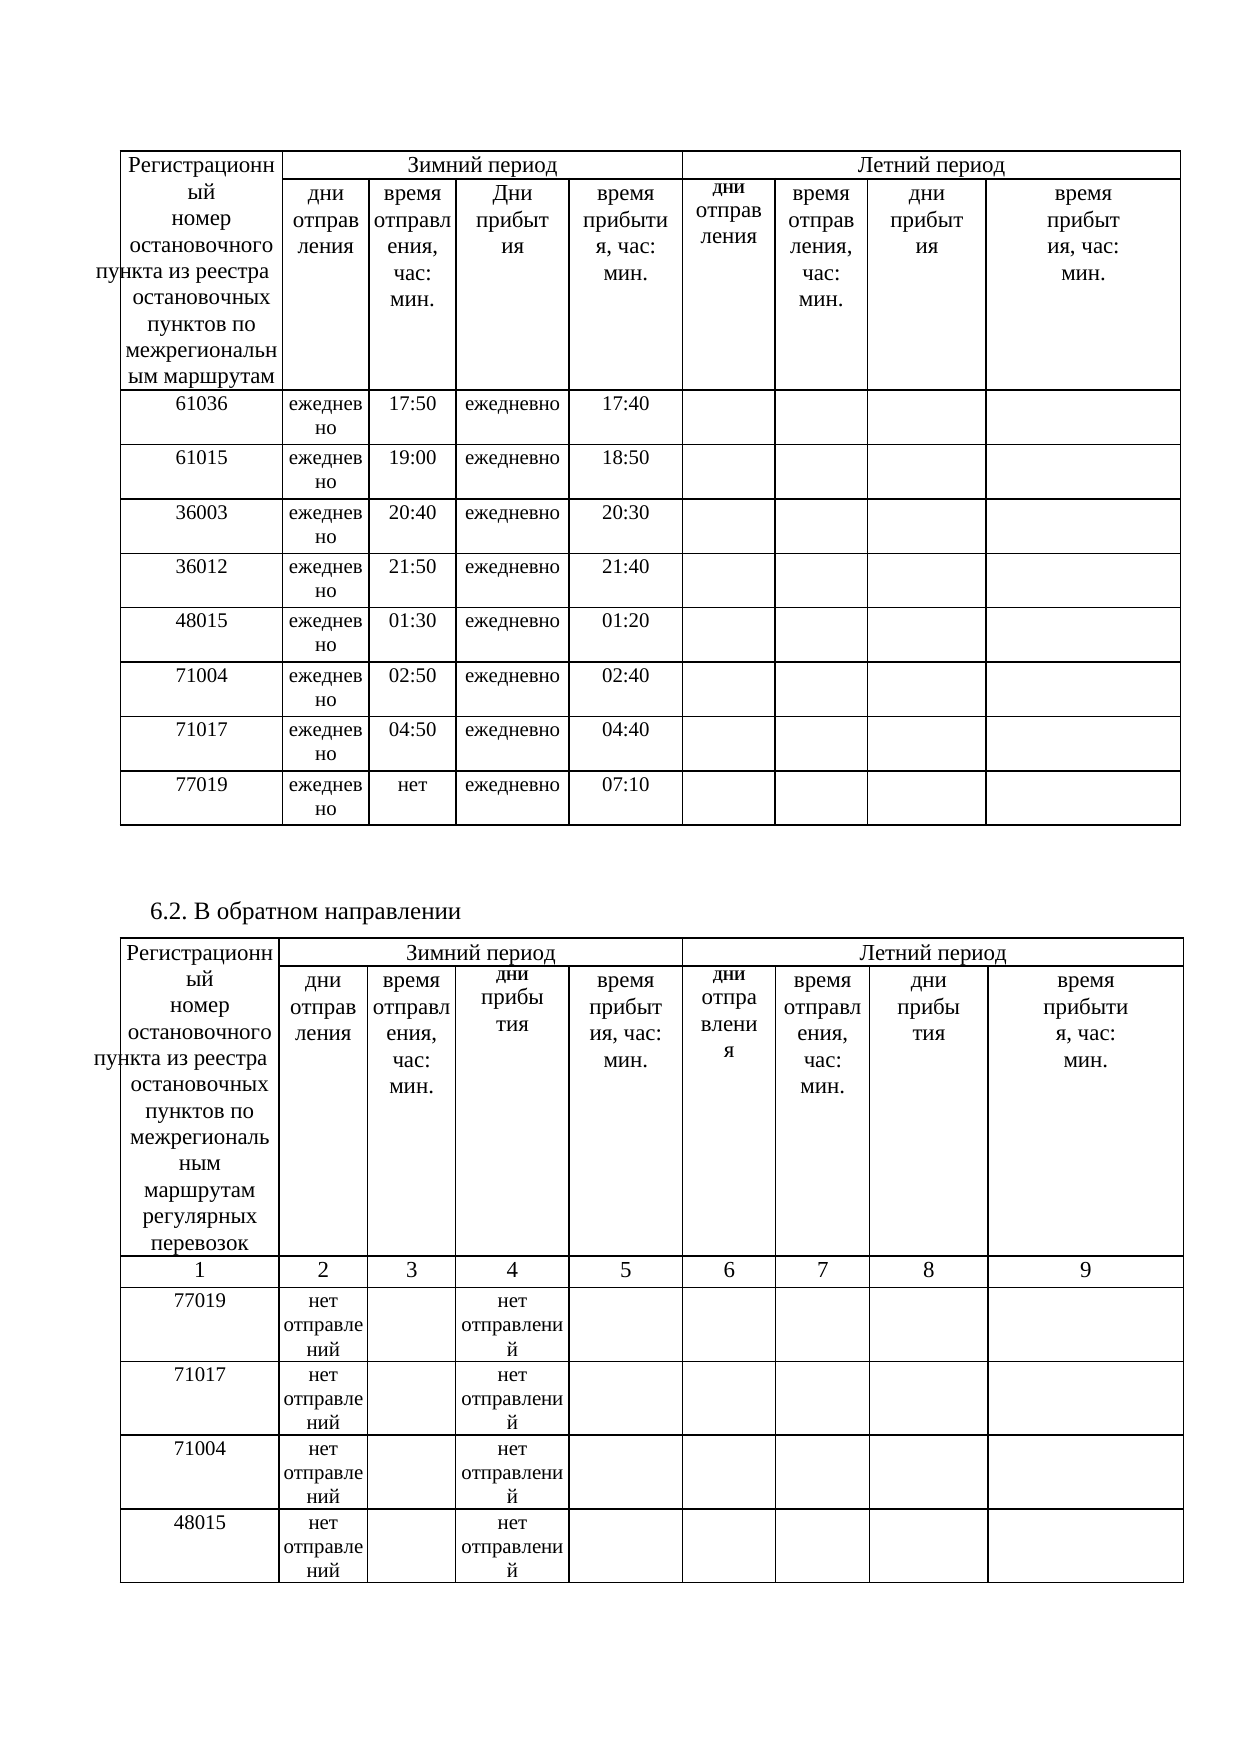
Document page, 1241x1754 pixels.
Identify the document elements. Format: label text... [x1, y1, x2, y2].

table_cell [776, 772, 867, 824]
table_cell 5 [570, 1257, 682, 1287]
table_cell нет отправлений [280, 1436, 367, 1508]
table_cell 71004 [121, 663, 282, 716]
table_header Регистрационный номер остановочного пункта из реестра остановочных пунктов по межрегиональным маршрутам регулярных перевозок [121, 152, 282, 389]
table_cell 77019 [121, 1288, 278, 1361]
table_cell [570, 1288, 682, 1361]
table_cell 61036 [121, 391, 282, 444]
text 6.2. В обратном направлении [150, 896, 1090, 924]
table_cell [776, 500, 867, 552]
table_cell [683, 1510, 775, 1582]
table_header Зимний период [283, 152, 682, 178]
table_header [121, 939, 278, 1255]
table_cell [868, 445, 985, 498]
table_header Летний период [683, 939, 1183, 965]
table_cell время отправл ения, час: мин. [776, 967, 869, 1255]
table_cell дни отправ ления [283, 180, 368, 389]
table_cell [683, 391, 774, 444]
table_cell время отправл ения, час: мин. [370, 180, 455, 389]
table_cell нет отправлений [456, 1288, 568, 1361]
table_cell нет отправлений [456, 1510, 568, 1582]
table_cell 77019 [121, 772, 282, 824]
table_cell [989, 1510, 1183, 1582]
table_cell [989, 1436, 1183, 1508]
table_cell 7 [776, 1257, 869, 1287]
table_cell [870, 1362, 987, 1434]
table_cell [683, 663, 774, 716]
table_cell ежедневно [283, 663, 368, 716]
table_cell [683, 554, 774, 607]
table_cell нет отправлений [456, 1436, 568, 1508]
table_cell [683, 1288, 775, 1361]
table_cell [570, 1436, 682, 1508]
table_cell 02:50 [370, 663, 455, 716]
table_cell 71004 [121, 1436, 278, 1508]
table_cell 71017 [121, 1362, 278, 1434]
table_cell 48015 [121, 608, 282, 661]
table_header Зимний период [280, 939, 682, 965]
table_cell ежедневно [457, 554, 568, 607]
table_cell [868, 663, 985, 716]
table_cell ежедневно [283, 500, 368, 552]
table_cell [989, 1362, 1183, 1434]
table_cell 2 [280, 1257, 367, 1287]
table_cell [868, 608, 985, 661]
table_cell [987, 772, 1180, 824]
table_cell [776, 391, 867, 444]
table_cell [776, 445, 867, 498]
table_cell [987, 554, 1180, 607]
table_cell 17:50 [370, 391, 455, 444]
table_cell [683, 608, 774, 661]
table_cell [870, 1288, 987, 1361]
table_cell [776, 1510, 869, 1582]
table_cell нет [370, 772, 455, 824]
table_cell ежедневно [457, 500, 568, 552]
table_cell [683, 500, 774, 552]
table_cell [987, 445, 1180, 498]
table_cell ежедневно [457, 391, 568, 444]
table_cell [776, 1436, 869, 1508]
table_cell время прибыти я, час: мин. [989, 967, 1183, 1255]
table_cell [683, 1362, 775, 1434]
table_cell ДНИ прибы тия [456, 967, 568, 1255]
table_cell [368, 1436, 455, 1508]
table_cell 6 [683, 1257, 775, 1287]
table_cell [776, 717, 867, 770]
table_cell время отправл ения, час: мин. [368, 967, 455, 1255]
table_cell 01:30 [370, 608, 455, 661]
table_cell нет отправлений [280, 1288, 367, 1361]
table_cell ежедневно [283, 445, 368, 498]
table_cell время отправ ления, час: мин. [776, 180, 867, 389]
table_cell дни прибыт ия [868, 180, 985, 389]
table_cell ДНИ отпра влени я [683, 967, 775, 1255]
table_cell 21:50 [370, 554, 455, 607]
table_cell [868, 772, 985, 824]
table_cell 20:40 [370, 500, 455, 552]
table_cell ежедневно [283, 608, 368, 661]
table_cell 61015 [121, 445, 282, 498]
table_cell 71017 [121, 717, 282, 770]
table_cell Дни прибыт ия [457, 180, 568, 389]
table_header Летний период [683, 152, 1180, 178]
table_cell [776, 608, 867, 661]
table_cell 04:40 [570, 717, 682, 770]
table_cell [987, 608, 1180, 661]
table_cell нет отправлений [280, 1362, 367, 1434]
table_cell ежедневно [283, 391, 368, 444]
table_cell 04:50 [370, 717, 455, 770]
table_cell [683, 445, 774, 498]
table_cell 07:10 [570, 772, 682, 824]
table_cell дни прибы тия [870, 967, 987, 1255]
table_cell [987, 663, 1180, 716]
table_cell ежедневно [457, 445, 568, 498]
table_cell ежедневно [457, 663, 568, 716]
table_cell [368, 1288, 455, 1361]
table_cell 17:40 [570, 391, 682, 444]
table_cell время прибыт ия, час: мин. [570, 967, 682, 1255]
table_cell [987, 500, 1180, 552]
table_cell [683, 772, 774, 824]
table_cell ежедневно [457, 608, 568, 661]
table_cell 3 [368, 1257, 455, 1287]
table_cell [776, 1288, 869, 1361]
table_cell дни отправ ления [280, 967, 367, 1255]
table_cell 36012 [121, 554, 282, 607]
table_cell 01:20 [570, 608, 682, 661]
table_cell 36003 [121, 500, 282, 552]
table_cell [989, 1288, 1183, 1361]
table_cell 9 [989, 1257, 1183, 1287]
table_cell [868, 391, 985, 444]
table_cell 21:40 [570, 554, 682, 607]
table_cell ДНИ отправ ления [683, 180, 774, 389]
table_cell [870, 1436, 987, 1508]
table_cell [683, 717, 774, 770]
table_cell нет отправлений [456, 1362, 568, 1434]
table_cell [570, 1362, 682, 1434]
table_cell 19:00 [370, 445, 455, 498]
table_cell 8 [870, 1257, 987, 1287]
table_cell [776, 1362, 869, 1434]
table_cell ежедневно [457, 772, 568, 824]
table_cell ежедневно [457, 717, 568, 770]
table_cell [776, 554, 867, 607]
table_cell 1 [121, 1257, 278, 1287]
table_cell время прибыт ия, час: мин. [987, 180, 1180, 389]
table_cell 4 [456, 1257, 568, 1287]
table_cell 02:40 [570, 663, 682, 716]
table_cell [368, 1510, 455, 1582]
table_cell 48015 [121, 1510, 278, 1582]
table_cell [683, 1436, 775, 1508]
table_cell [368, 1362, 455, 1434]
table_cell [987, 717, 1180, 770]
table_cell ежедневно [283, 554, 368, 607]
table_cell [868, 554, 985, 607]
table_cell [776, 663, 867, 716]
table_cell [870, 1510, 987, 1582]
table_cell [570, 1510, 682, 1582]
table_cell ежедневно [283, 772, 368, 824]
table_cell [868, 500, 985, 552]
table_cell ежедневно [283, 717, 368, 770]
table_cell время прибыти я, час: мин. [570, 180, 682, 389]
table_cell нет отправлений [280, 1510, 367, 1582]
table_cell [987, 391, 1180, 444]
table_cell 20:30 [570, 500, 682, 552]
table_cell 18:50 [570, 445, 682, 498]
table_cell [868, 717, 985, 770]
